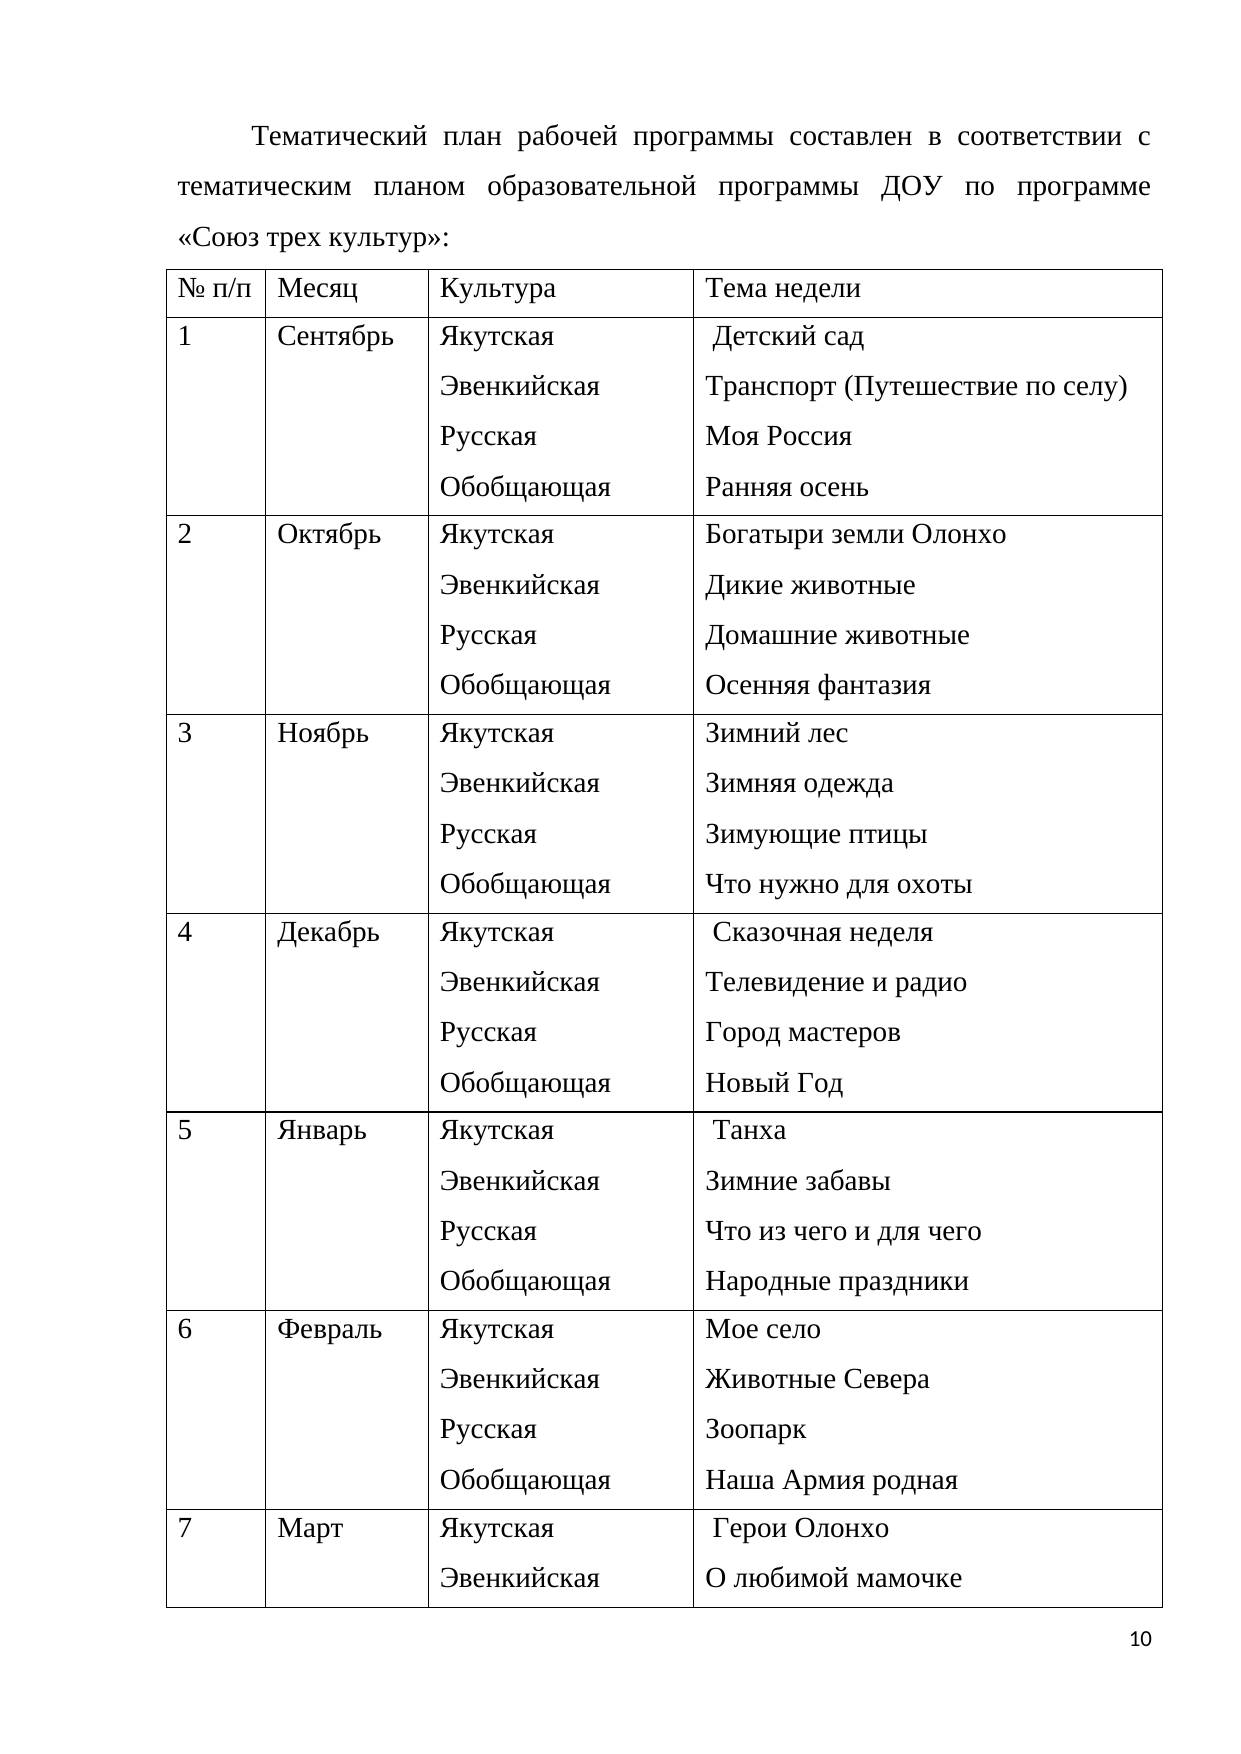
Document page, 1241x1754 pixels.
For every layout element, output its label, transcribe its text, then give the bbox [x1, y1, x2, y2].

text Тематический план рабочей программы составлен в соответствии с тематическим планом образовательной программы ДОУ по программе «Союз трех культур»: [177, 118, 1152, 252]
table_cell Февраль [266, 1311, 428, 1509]
table_cell 6 [167, 1311, 265, 1509]
table_cell Якутская Эвенкийская Русская Обобщающая [429, 715, 693, 913]
table_cell Сентябрь [266, 318, 428, 515]
table_cell 2 [167, 516, 265, 714]
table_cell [429, 1510, 693, 1607]
table_cell 1 [167, 318, 265, 515]
table_cell Март [266, 1510, 428, 1607]
table_cell Якутская Эвенкийская Русская Обобщающая [429, 516, 693, 714]
table_cell Мое село Животные Севера Зоопарк Наша Армия родная [694, 1311, 1162, 1509]
table_cell 7 [167, 1510, 265, 1607]
table_cell Детский сад Транспорт (Путешествие по селу) Моя Россия Ранняя осень [694, 318, 1162, 515]
table_cell 5 [167, 1113, 265, 1310]
table_cell Сказочная неделя Телевидение и радио Город мастеров Новый Год [694, 914, 1162, 1111]
table_cell Богатыри земли Олонхо Дикие животные Домашние животные Осенняя фантазия [694, 516, 1162, 714]
table_cell Танха Зимние забавы Что из чего и для чего Народные праздники [694, 1113, 1162, 1310]
table_cell Октябрь [266, 516, 428, 714]
table_cell Декабрь [266, 914, 428, 1111]
table_cell Якутская Эвенкийская Русская Обобщающая [429, 318, 693, 515]
table_header № п/п [167, 270, 265, 317]
table_header Тема недели [694, 270, 1162, 317]
table_cell 3 [167, 715, 265, 913]
table_header Месяц [266, 270, 428, 317]
table_cell Якутская Эвенкийская Русская Обобщающая [429, 1311, 693, 1509]
table_cell Январь [266, 1113, 428, 1310]
table_cell Зимний лес Зимняя одежда Зимующие птицы Что нужно для охоты [694, 715, 1162, 913]
table_cell Якутская Эвенкийская Русская Обобщающая [429, 914, 693, 1111]
table_cell 4 [167, 914, 265, 1111]
table_cell Ноябрь [266, 715, 428, 913]
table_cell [694, 1510, 1162, 1607]
table_cell Якутская Эвенкийская Русская Обобщающая [429, 1113, 693, 1310]
table_header Культура [429, 270, 693, 317]
